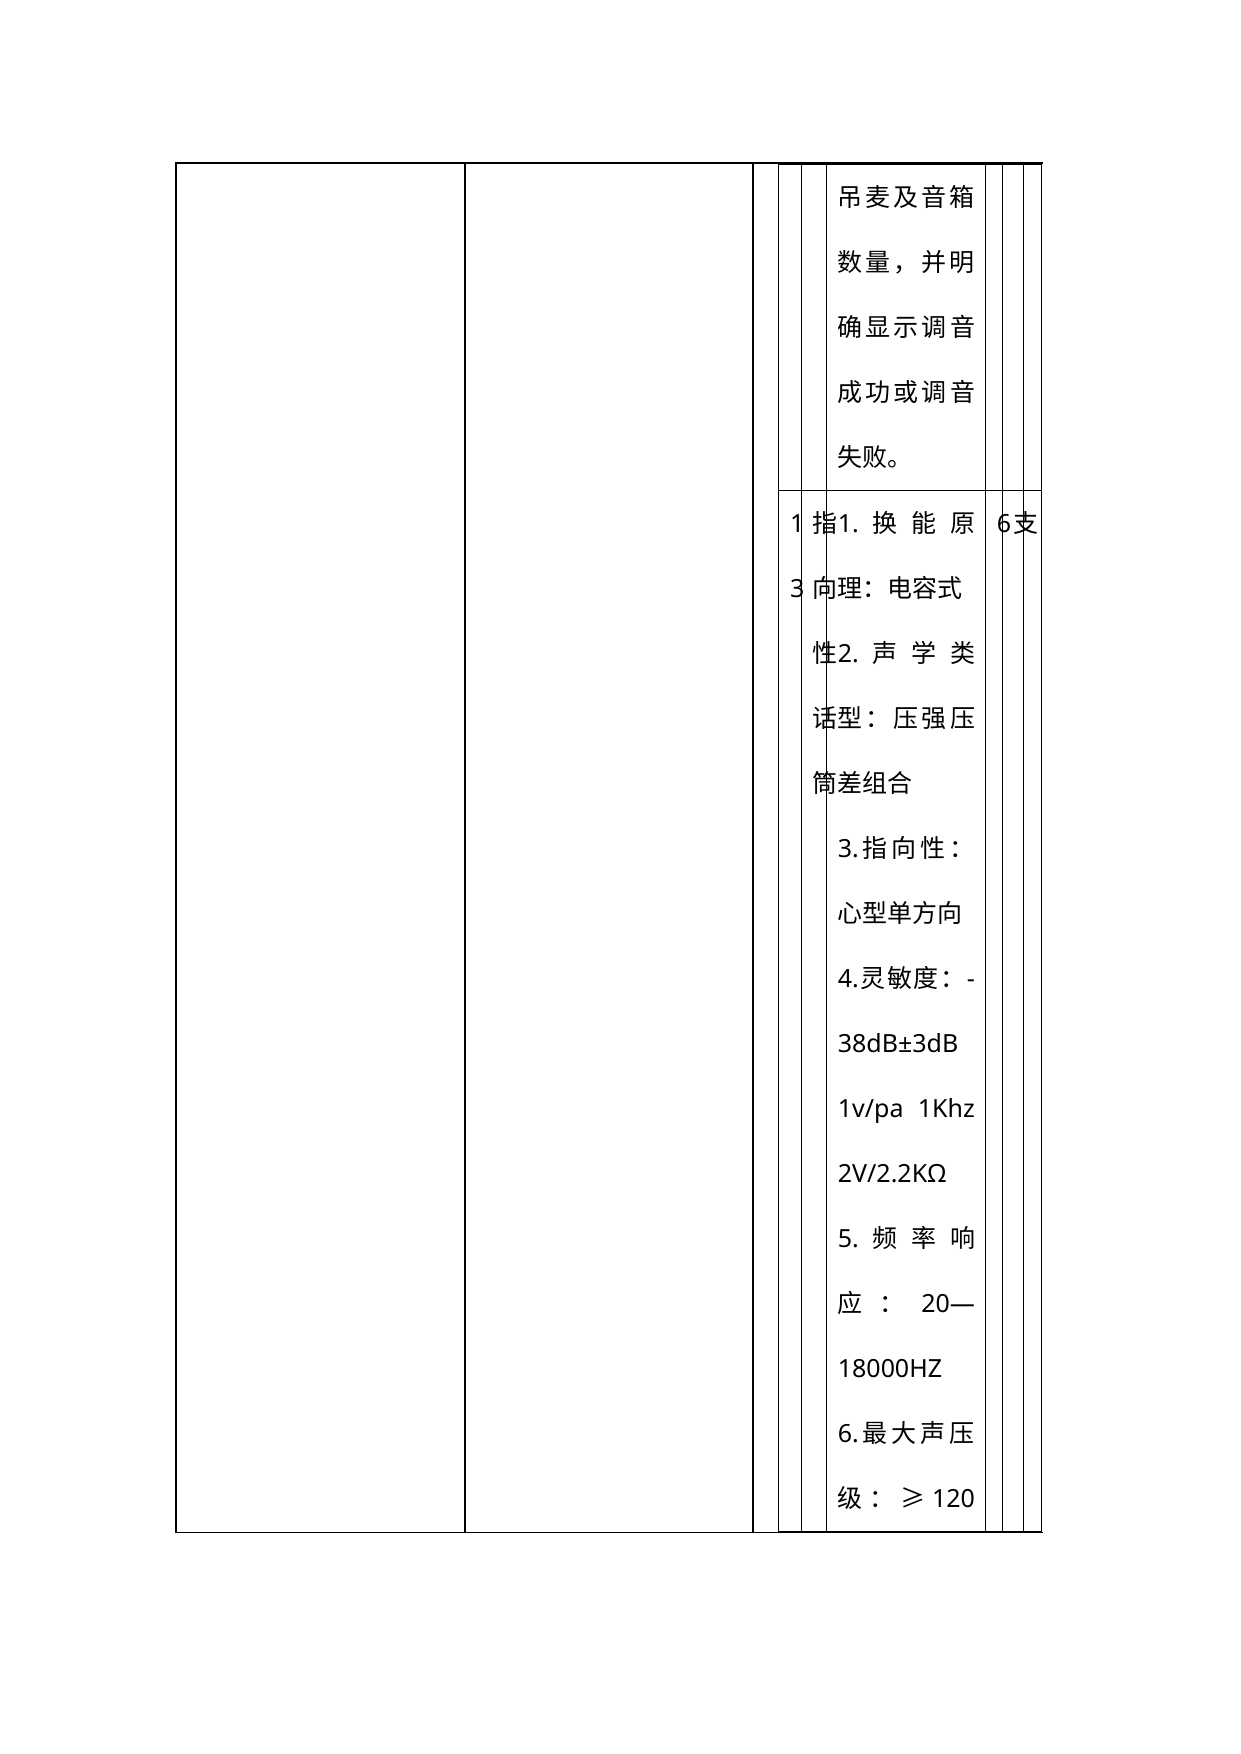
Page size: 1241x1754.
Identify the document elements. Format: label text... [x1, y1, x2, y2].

table_cell 1 [177, 164, 464, 1532]
table_cell [802, 165, 826, 490]
table_cell [827, 165, 985, 490]
table_cell [1024, 165, 1041, 490]
table_cell [986, 165, 1002, 490]
table_cell [779, 491, 801, 1531]
table_cell [802, 491, 826, 1531]
table_cell [466, 164, 752, 1532]
table_cell [1024, 491, 1041, 1531]
table_cell [779, 165, 801, 490]
table_cell [827, 491, 985, 1531]
table_cell [986, 491, 1002, 1531]
table_cell [1003, 165, 1023, 490]
table_cell [754, 164, 778, 1532]
table_cell [1003, 491, 1023, 1531]
